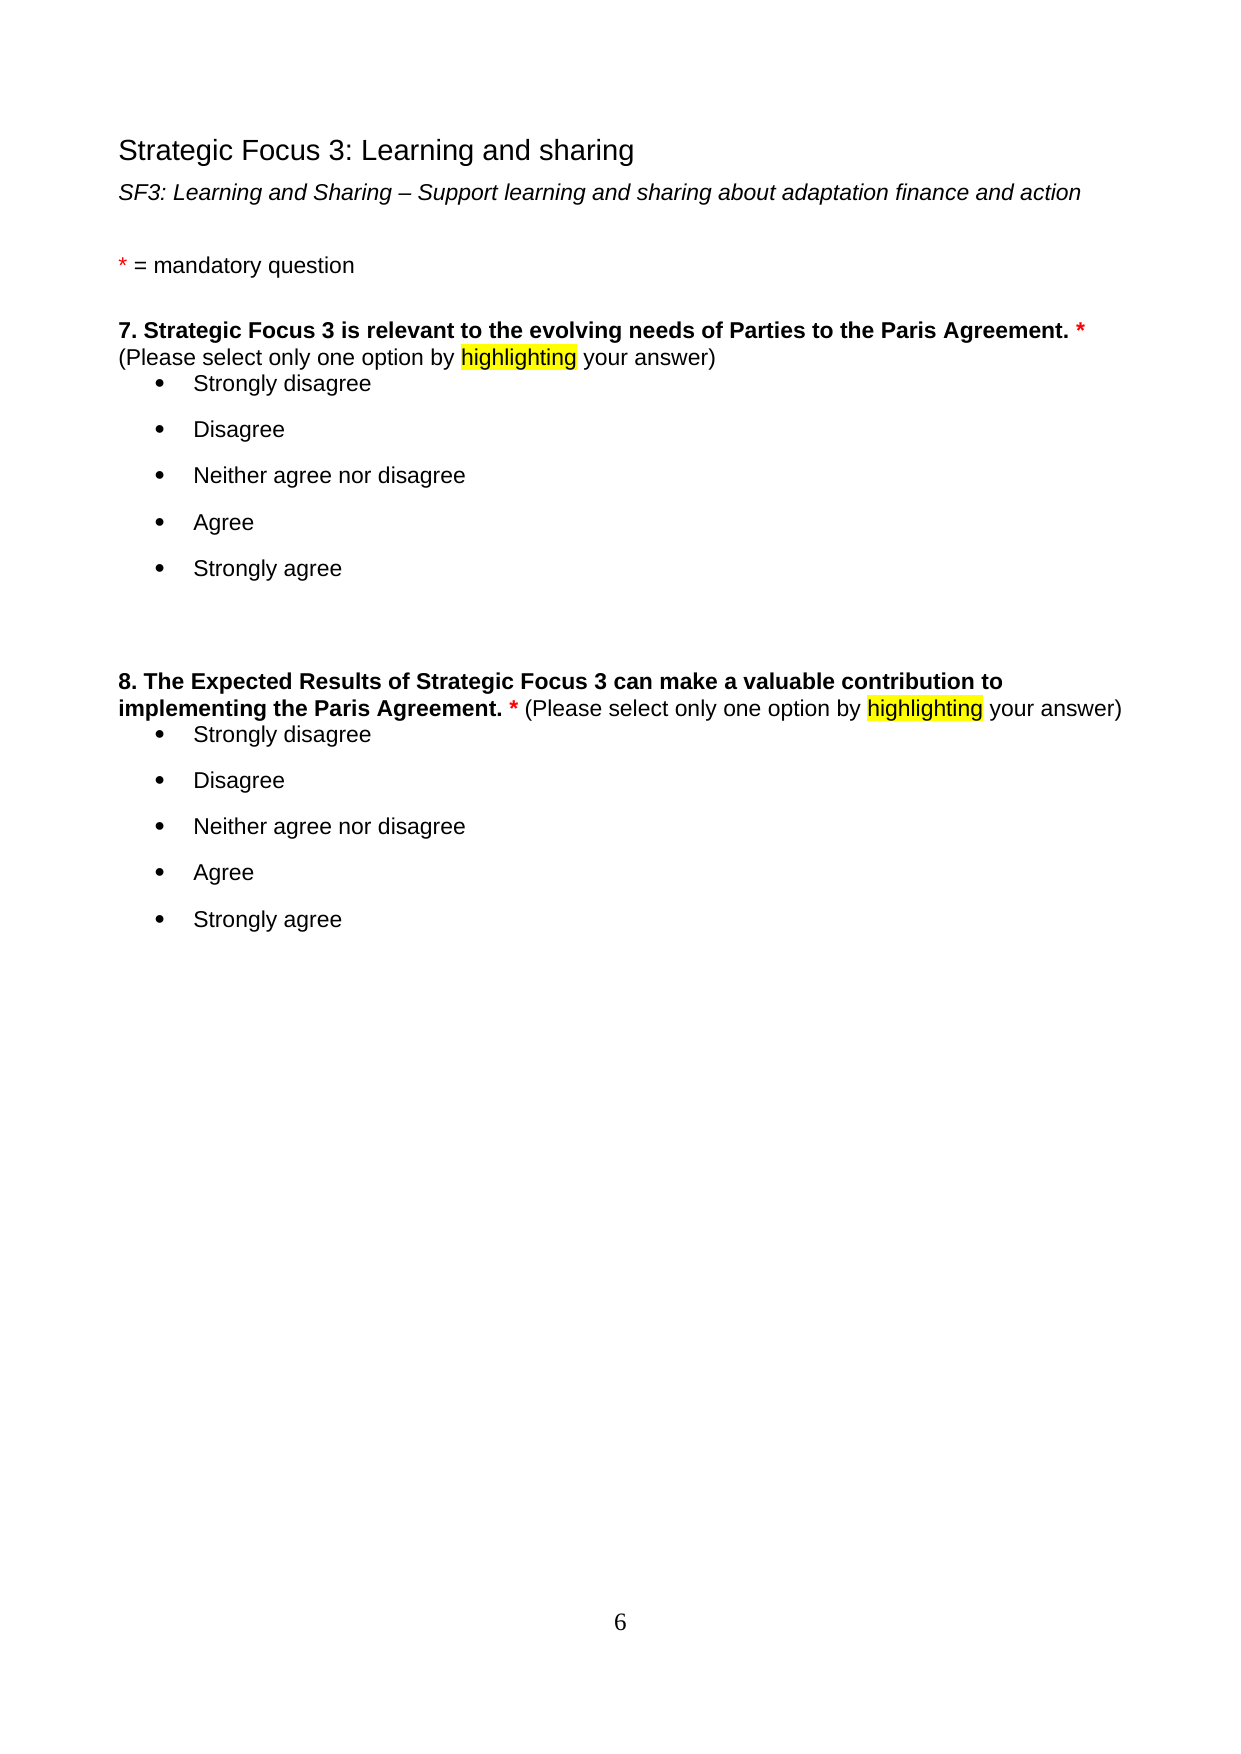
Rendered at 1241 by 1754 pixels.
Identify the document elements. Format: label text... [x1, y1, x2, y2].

list Strongly disagree [156, 370, 1122, 397]
list Strongly disagree [156, 721, 1122, 747]
list Disagree [156, 767, 1122, 793]
text SF3: Learning and Sharing – Support learning and sharing about adaptation finance and action [118, 179, 1122, 205]
list Strongly agree [156, 906, 1122, 932]
subtitle * = mandatory question [118, 252, 1122, 279]
text 7. Strategic Focus 3 is relevant to the evolving needs of Parties to the Paris Agreement. * (Please select only one option by highlighting your answer) [118, 317, 1122, 370]
list Strongly agree [156, 555, 1122, 581]
list Neither agree nor disagree [156, 462, 1122, 489]
list Neither agree nor disagree [156, 813, 1122, 839]
list Disagree [156, 416, 1122, 443]
text 8. The Expected Results of Strategic Focus 3 can make a valuable contribution to implementing the Paris Agreement. * (Please select only one option by highlighting your answer) [118, 668, 1122, 721]
subtitle Strategic Focus 3: Learning and sharing [118, 133, 1122, 166]
list Agree [156, 509, 1122, 535]
list Agree [156, 859, 1122, 886]
